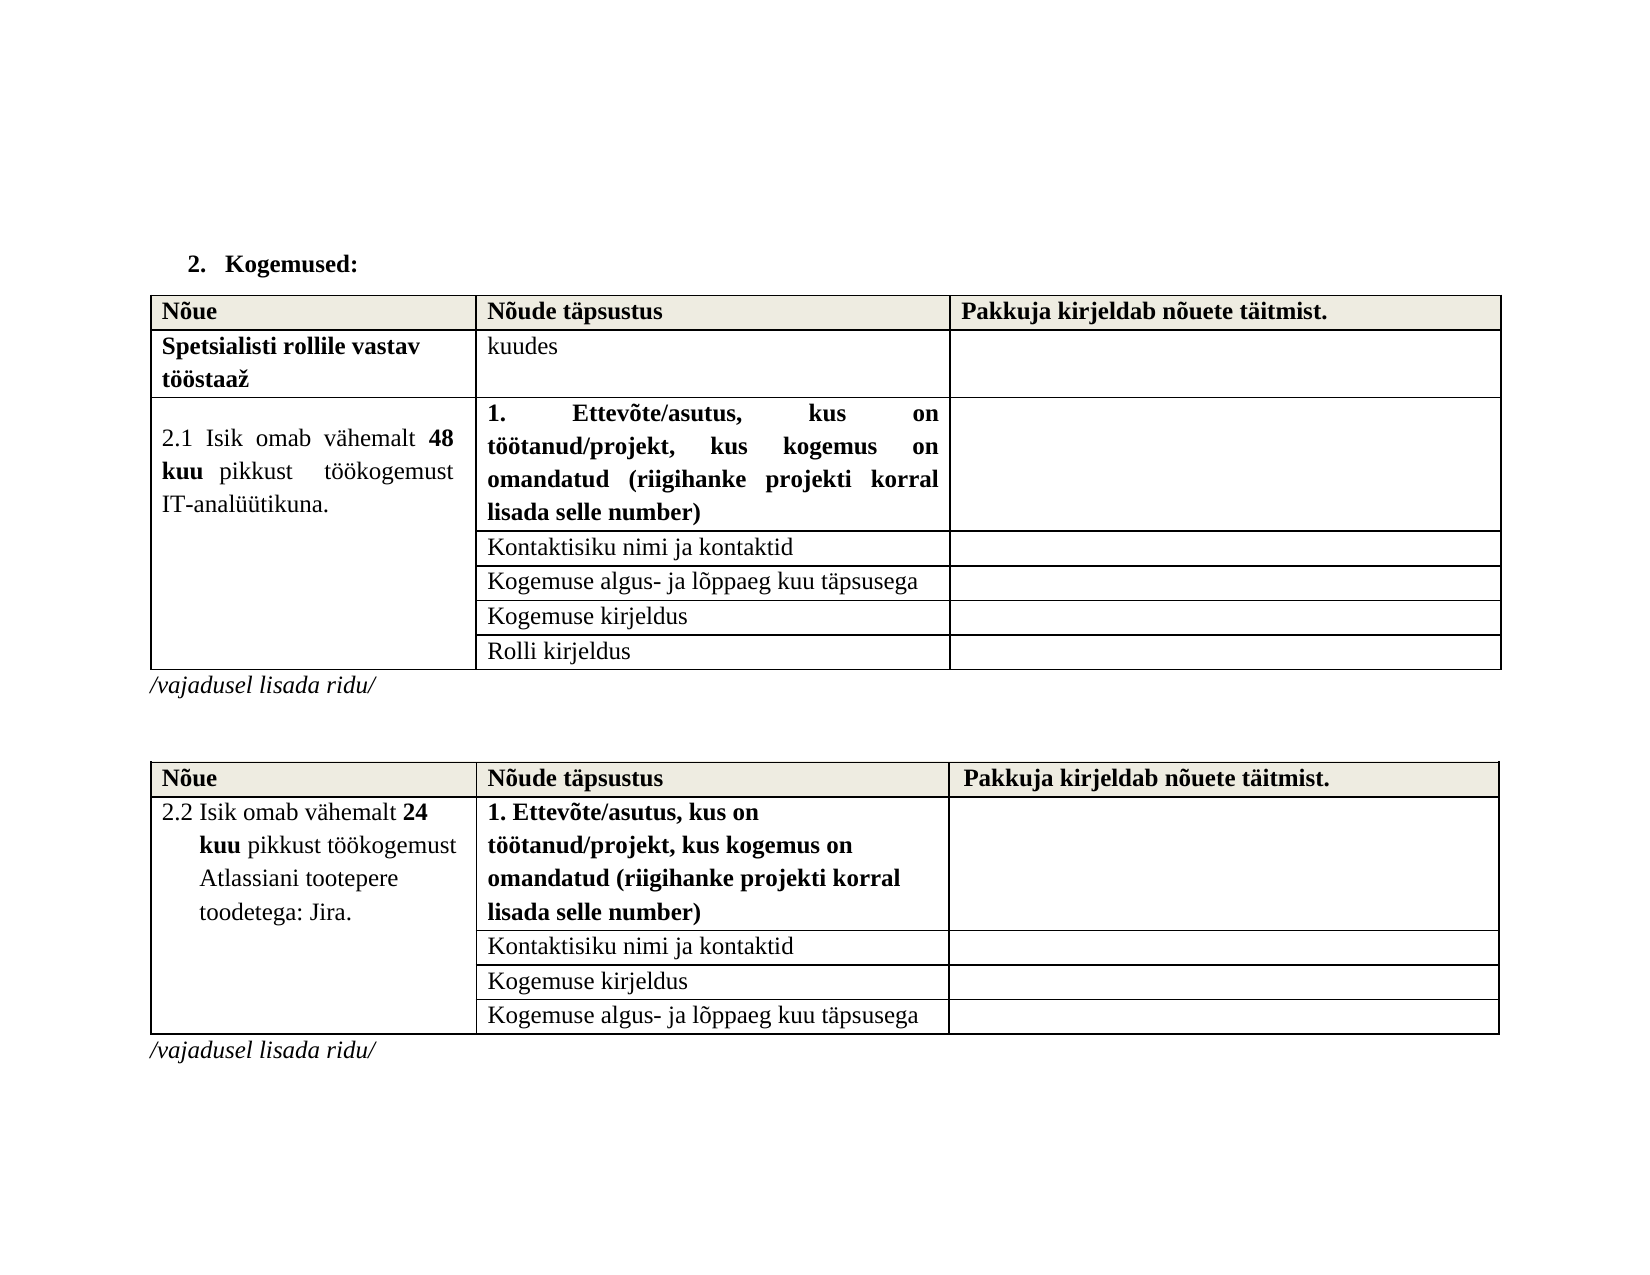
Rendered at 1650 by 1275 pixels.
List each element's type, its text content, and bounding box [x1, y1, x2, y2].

list Kogemused: [187, 249, 1500, 278]
table_cell [951, 331, 1500, 397]
table_cell [951, 398, 1500, 530]
table_cell Spetsialisti rollile vastav tööstaaž [152, 331, 475, 397]
table_cell Kontaktisiku nimi ja kontaktid [477, 931, 948, 964]
table_cell Kogemuse algus- ja lõppaeg kuu täpsusega [477, 1000, 948, 1033]
table_cell Kogemuse algus- ja lõppaeg kuu täpsusega [477, 567, 949, 599]
table_cell [951, 636, 1500, 669]
table_cell Isik omab vähemalt 24 kuu pikkust töökogemust Atlassiani tootepere toodetega: Jira. [152, 798, 476, 1033]
table_cell [951, 601, 1500, 634]
table_header Nõude täpsustus [477, 296, 949, 329]
table_cell [950, 931, 1498, 964]
table_cell [950, 966, 1498, 999]
table_header Pakkuja kirjeldab nõuete täitmist. [950, 763, 1498, 796]
table_cell [951, 567, 1500, 599]
table_header Nõue [152, 296, 475, 329]
text /vajadusel lisada ridu/ [150, 670, 1452, 699]
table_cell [477, 798, 948, 929]
table_cell 2.1 Isik omab vähemalt 48 kuu pikkust töökogemust IT-analüütikuna. [152, 398, 475, 669]
table_cell [950, 1000, 1498, 1033]
table_cell Kogemuse kirjeldus [477, 601, 949, 634]
table_cell 1. Ettevõte/asutus, kus on töötanud/projekt, kus kogemus on omandatud (riigihanke projekti korral lisada selle number) [477, 398, 949, 530]
table_cell Rolli kirjeldus [477, 636, 949, 669]
table_cell [950, 798, 1498, 929]
table_header Nõue [152, 763, 476, 796]
table_cell kuudes [477, 331, 949, 397]
text /vajadusel lisada ridu/ [150, 1035, 1452, 1064]
table_cell [951, 532, 1500, 565]
table_header Nõude täpsustus [477, 763, 948, 796]
table_cell Kogemuse kirjeldus [477, 966, 948, 999]
table_cell Kontaktisiku nimi ja kontaktid [477, 532, 949, 565]
table_header Pakkuja kirjeldab nõuete täitmist. [951, 296, 1500, 329]
